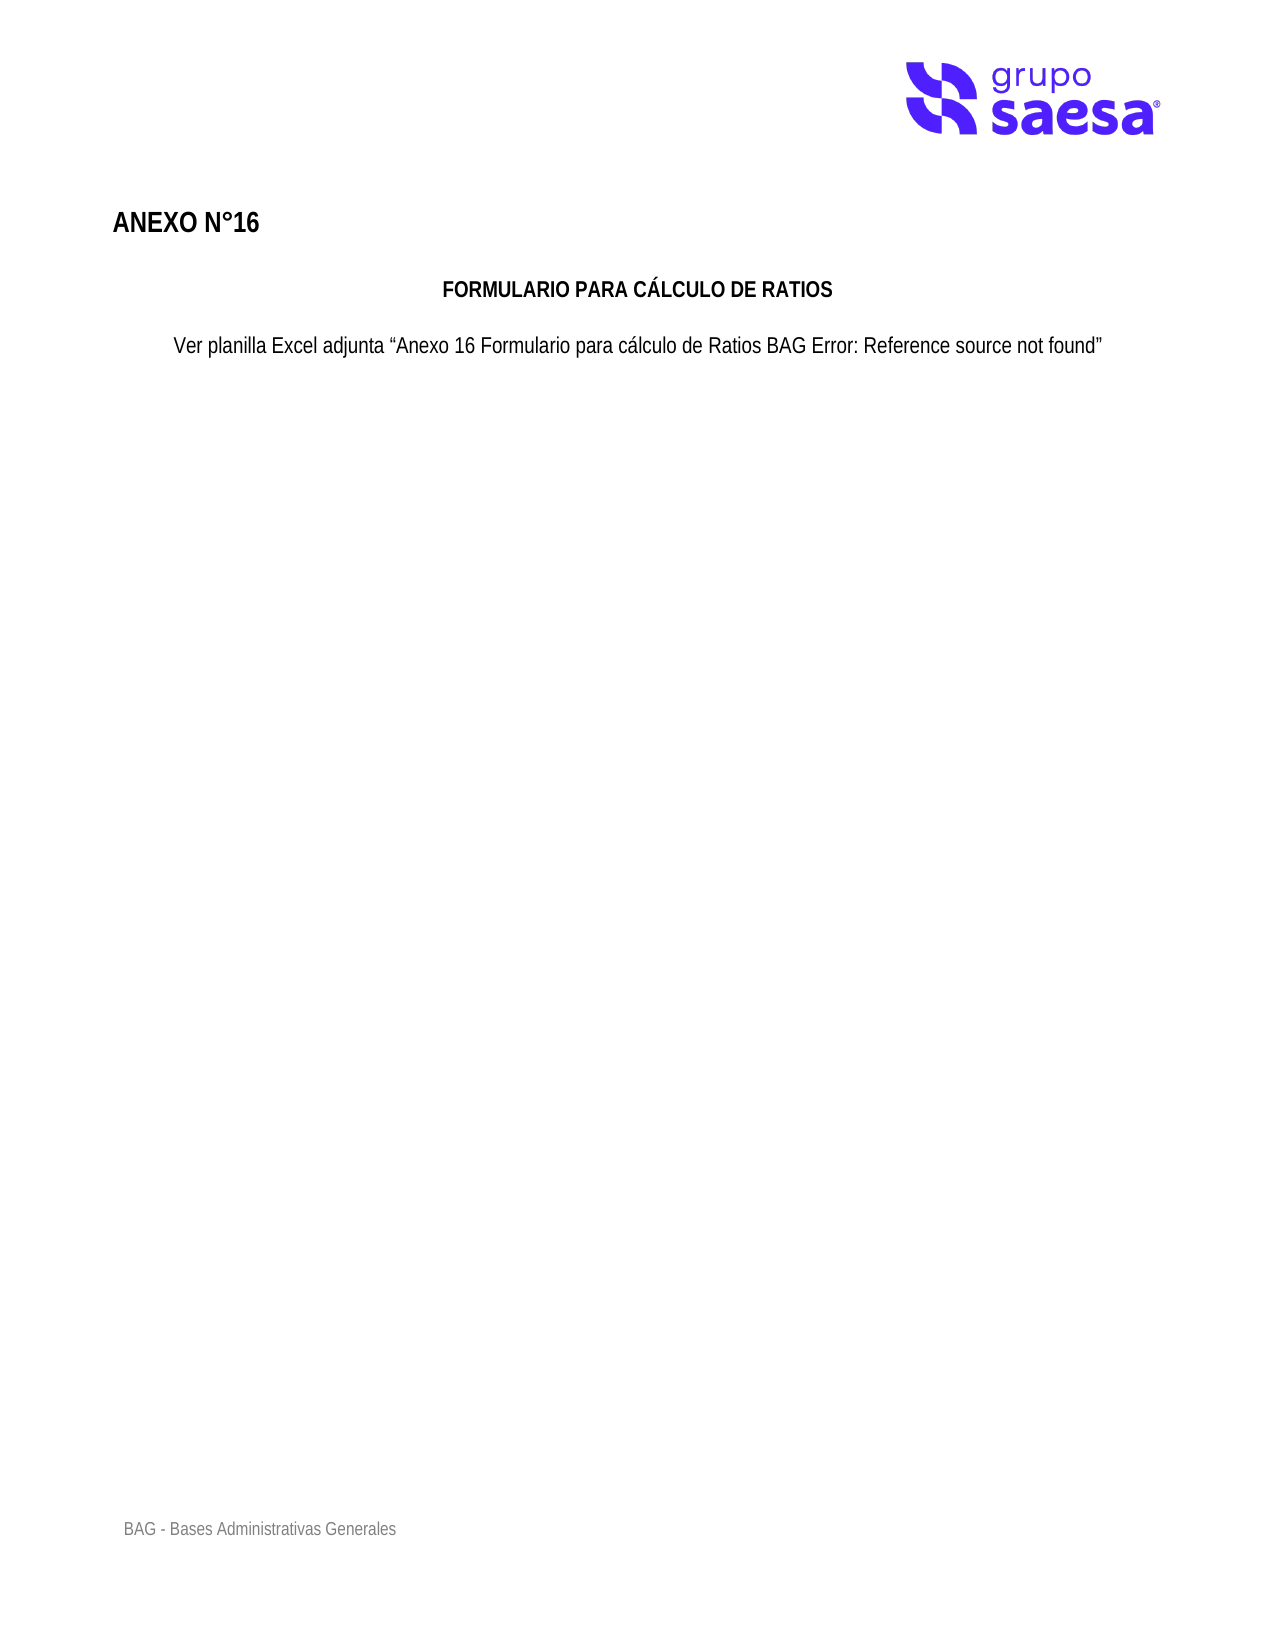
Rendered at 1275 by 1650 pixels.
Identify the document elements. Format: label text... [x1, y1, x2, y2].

picture [902, 54, 1163, 143]
text FORMULARIO PARA CÁLCULO DE RATIOS [112, 276, 1162, 303]
subtitle Anexo N°16 [112, 206, 1162, 239]
text Ver planilla Excel adjunta “Anexo 16 Formulario para cálculo de Ratios BAG 7.2.9” [112, 332, 1162, 358]
